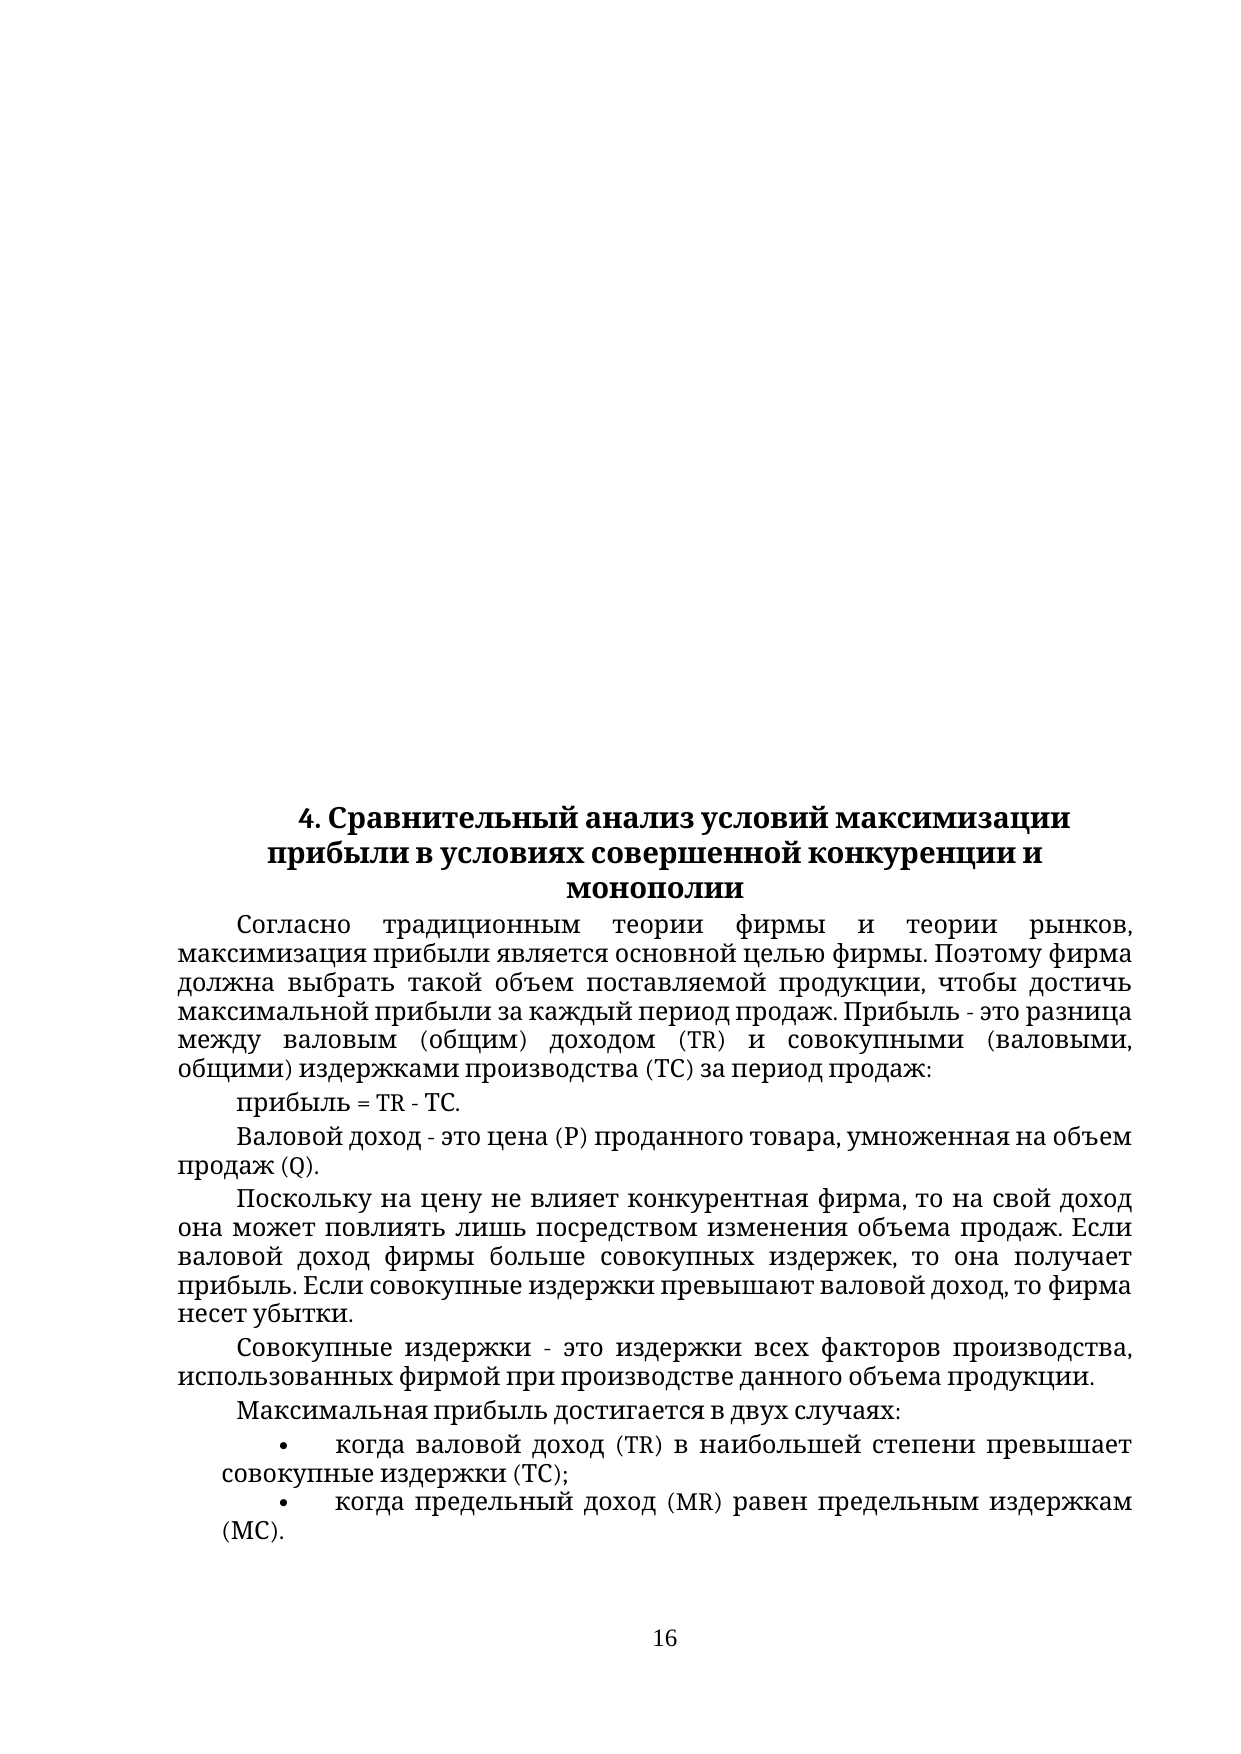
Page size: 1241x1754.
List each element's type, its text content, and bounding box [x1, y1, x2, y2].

text Согласно традиционным теории фирмы и теории рынков, максимизация прибыли является основной целью фирмы. Поэтому фирма должна выбрать такой объем поставляемой продукции, чтобы достичь максимальной прибыли за каждый период продаж. Прибыль - это разница между валовым (общим) доходом (TR) и совокупными (валовыми, общими) издержками производства (ТС) за период продаж: [177, 911, 1133, 1084]
list когда валовой доход (TR) в наибольшей степени превышает совокупные издержки (ТС); [221, 1431, 1133, 1488]
text Поскольку на цену не влияет конкурентная фирма, то на свой доход она может повлиять лишь посредством изменения объема продаж. Если валовой доход фирмы больше совокупных издержек, то она получает прибыль. Если совокупные издержки превышают валовой доход, то фирма несет убытки. [177, 1185, 1133, 1329]
text Максимальная прибыль достигается в двух случаях: [177, 1397, 1133, 1426]
text Валовой доход - это цена (Р) проданного товара, умноженная на объем продаж (Q). [177, 1123, 1133, 1180]
list когда предельный доход (MR) равен предельным издержкам (МС). [221, 1488, 1133, 1546]
text Совокупные издержки - это издержки всех факторов производства, использованных фирмой при производстве данного объема продукции. [177, 1334, 1133, 1392]
text 4. Сравнительный анализ условий максимизации прибыли в условиях совершенной конкуренции и монополии [177, 801, 1133, 906]
text прибыль = TR - ТС. [177, 1089, 1133, 1118]
